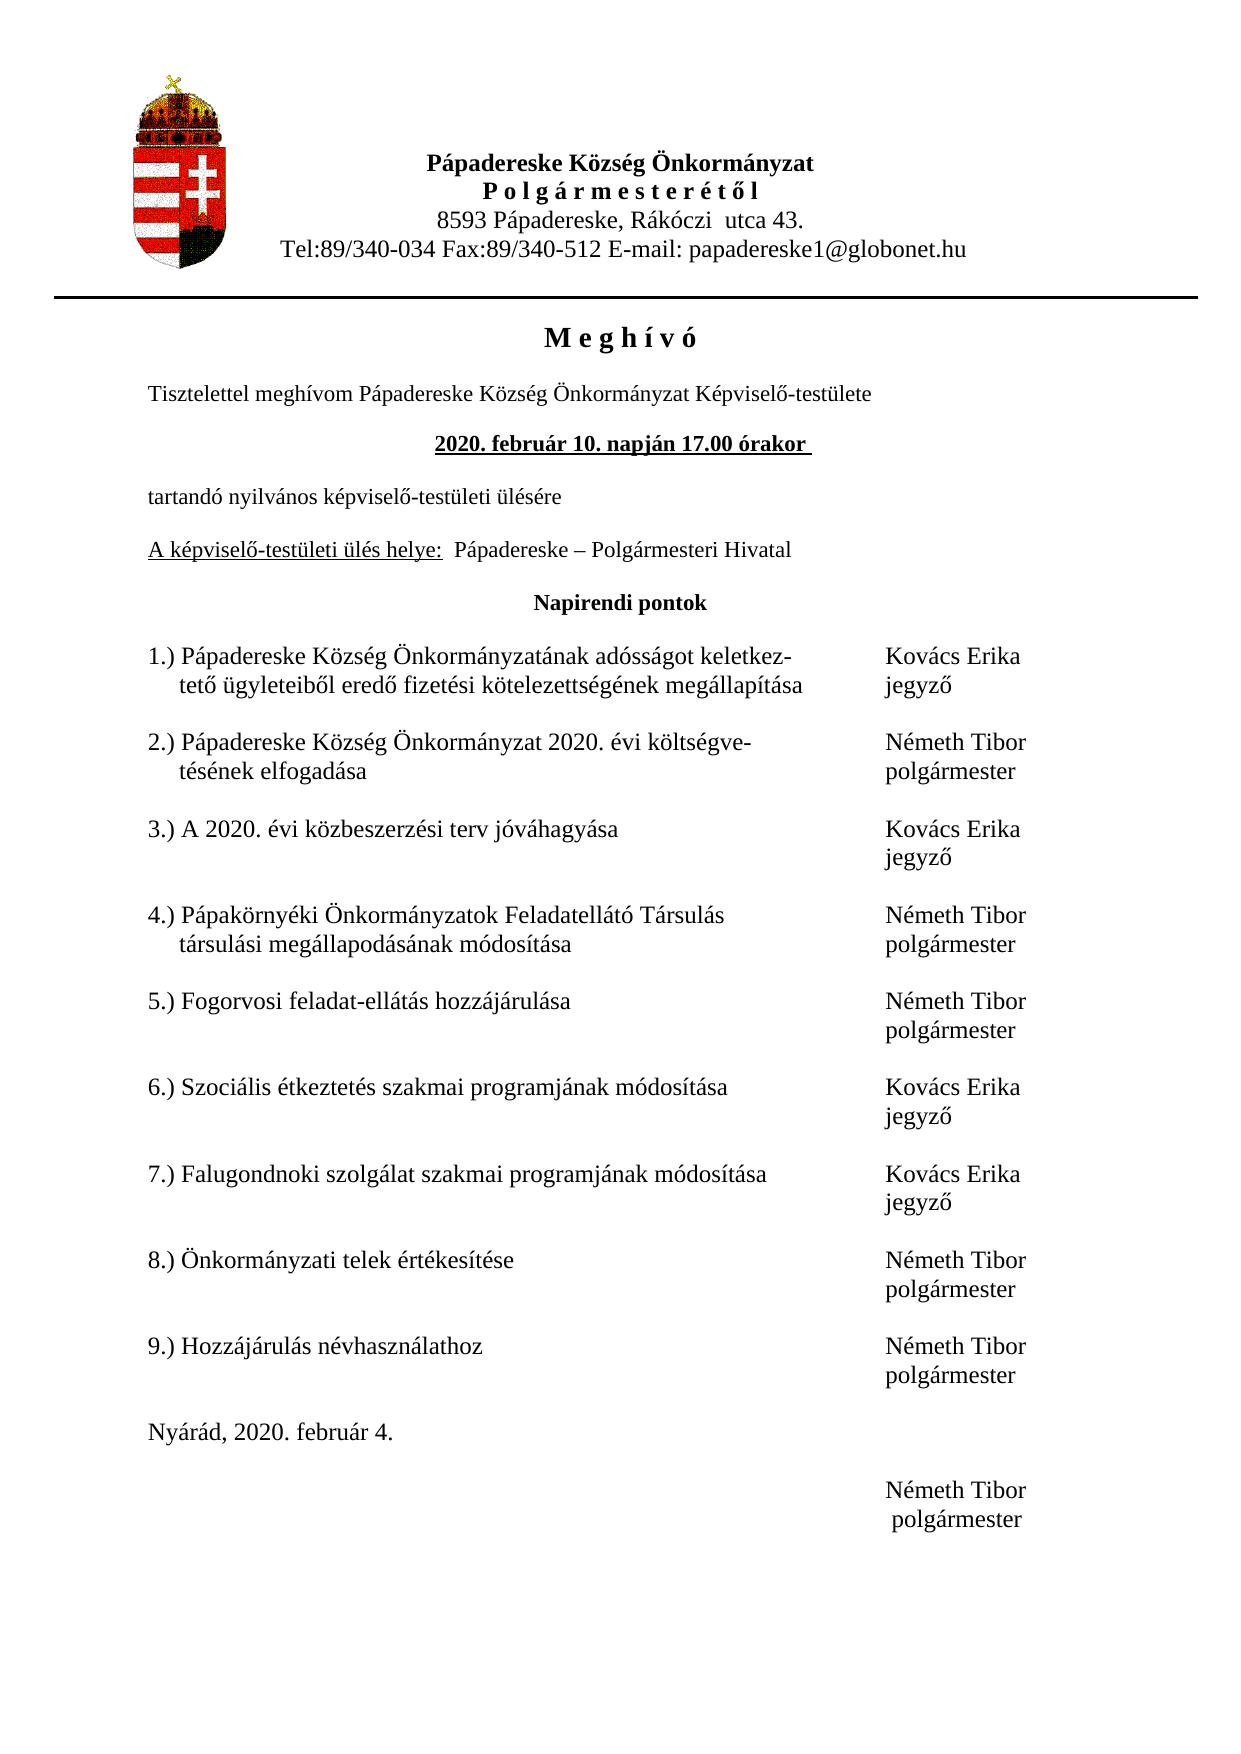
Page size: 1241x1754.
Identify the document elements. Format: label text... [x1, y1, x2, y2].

text Németh Tibor [664, 1475, 1093, 1504]
text jegyző [148, 1187, 1093, 1216]
text 2020. február 10. napján 17.00 órakor [148, 430, 1093, 457]
text jegyző [148, 842, 1093, 871]
text társulási megállapodásának módosítása polgármester [148, 929, 1093, 957]
text 3.) A 2020. évi közbeszerzési terv jóváhagyása Kovács Erika [148, 814, 1093, 842]
text 8593 Pápadereske, Rákóczi utca 43. [148, 205, 1093, 234]
text A képviselő-testületi ülés helye: Pápadereske – Polgármesteri Hivatal [148, 536, 1093, 562]
text Tel:89/340-034 Fax:89/340-512 E-mail: papadereske1@globonet.hu [148, 234, 1093, 263]
text tartandó nyilvános képviselő-testületi ülésére [148, 483, 1093, 509]
text 9.) Hozzájárulás névhasználathoz Németh Tibor [148, 1331, 1093, 1360]
text 6.) Szociális étkeztetés szakmai programjának módosítása Kovács Erika [148, 1072, 1093, 1101]
text jegyző [148, 1101, 1093, 1130]
text P o l g á r m e s t e r é t ő l [148, 176, 1093, 205]
text Pápadereske Község Önkormányzat [148, 148, 1093, 176]
text tető ügyleteiből eredő fizetési kötelezettségének megállapítása jegyző [148, 670, 1093, 699]
text 4.) Pápakörnyéki Önkormányzatok Feladatellátó Társulás Németh Tibor [148, 900, 1093, 929]
text Napirendi pontok [148, 588, 1093, 615]
text Tisztelettel meghívom Pápadereske Község Önkormányzat Képviselő-testülete [148, 380, 1093, 406]
text polgármester [148, 1015, 1093, 1044]
text M e g h í v ó [148, 320, 1093, 354]
picture [128, 72, 229, 271]
text tésének elfogadása polgármester [148, 756, 1093, 785]
text polgármester [148, 1274, 1093, 1302]
text 7.) Falugondnoki szolgálat szakmai programjának módosítása Kovács Erika [148, 1159, 1093, 1187]
text polgármester [148, 1360, 1093, 1389]
text 1.) Pápadereske Község Önkormányzatának adósságot keletkez- Kovács Erika [148, 641, 1093, 670]
text 5.) Fogorvosi feladat-ellátás hozzájárulása Németh Tibor [148, 986, 1093, 1015]
text 8.) Önkormányzati telek értékesítése Németh Tibor [148, 1245, 1093, 1274]
text polgármester [148, 1504, 1093, 1532]
text 2.) Pápadereske Község Önkormányzat 2020. évi költségve- Németh Tibor [148, 727, 1093, 756]
text Nyárád, 2020. február 4. [148, 1417, 1093, 1446]
